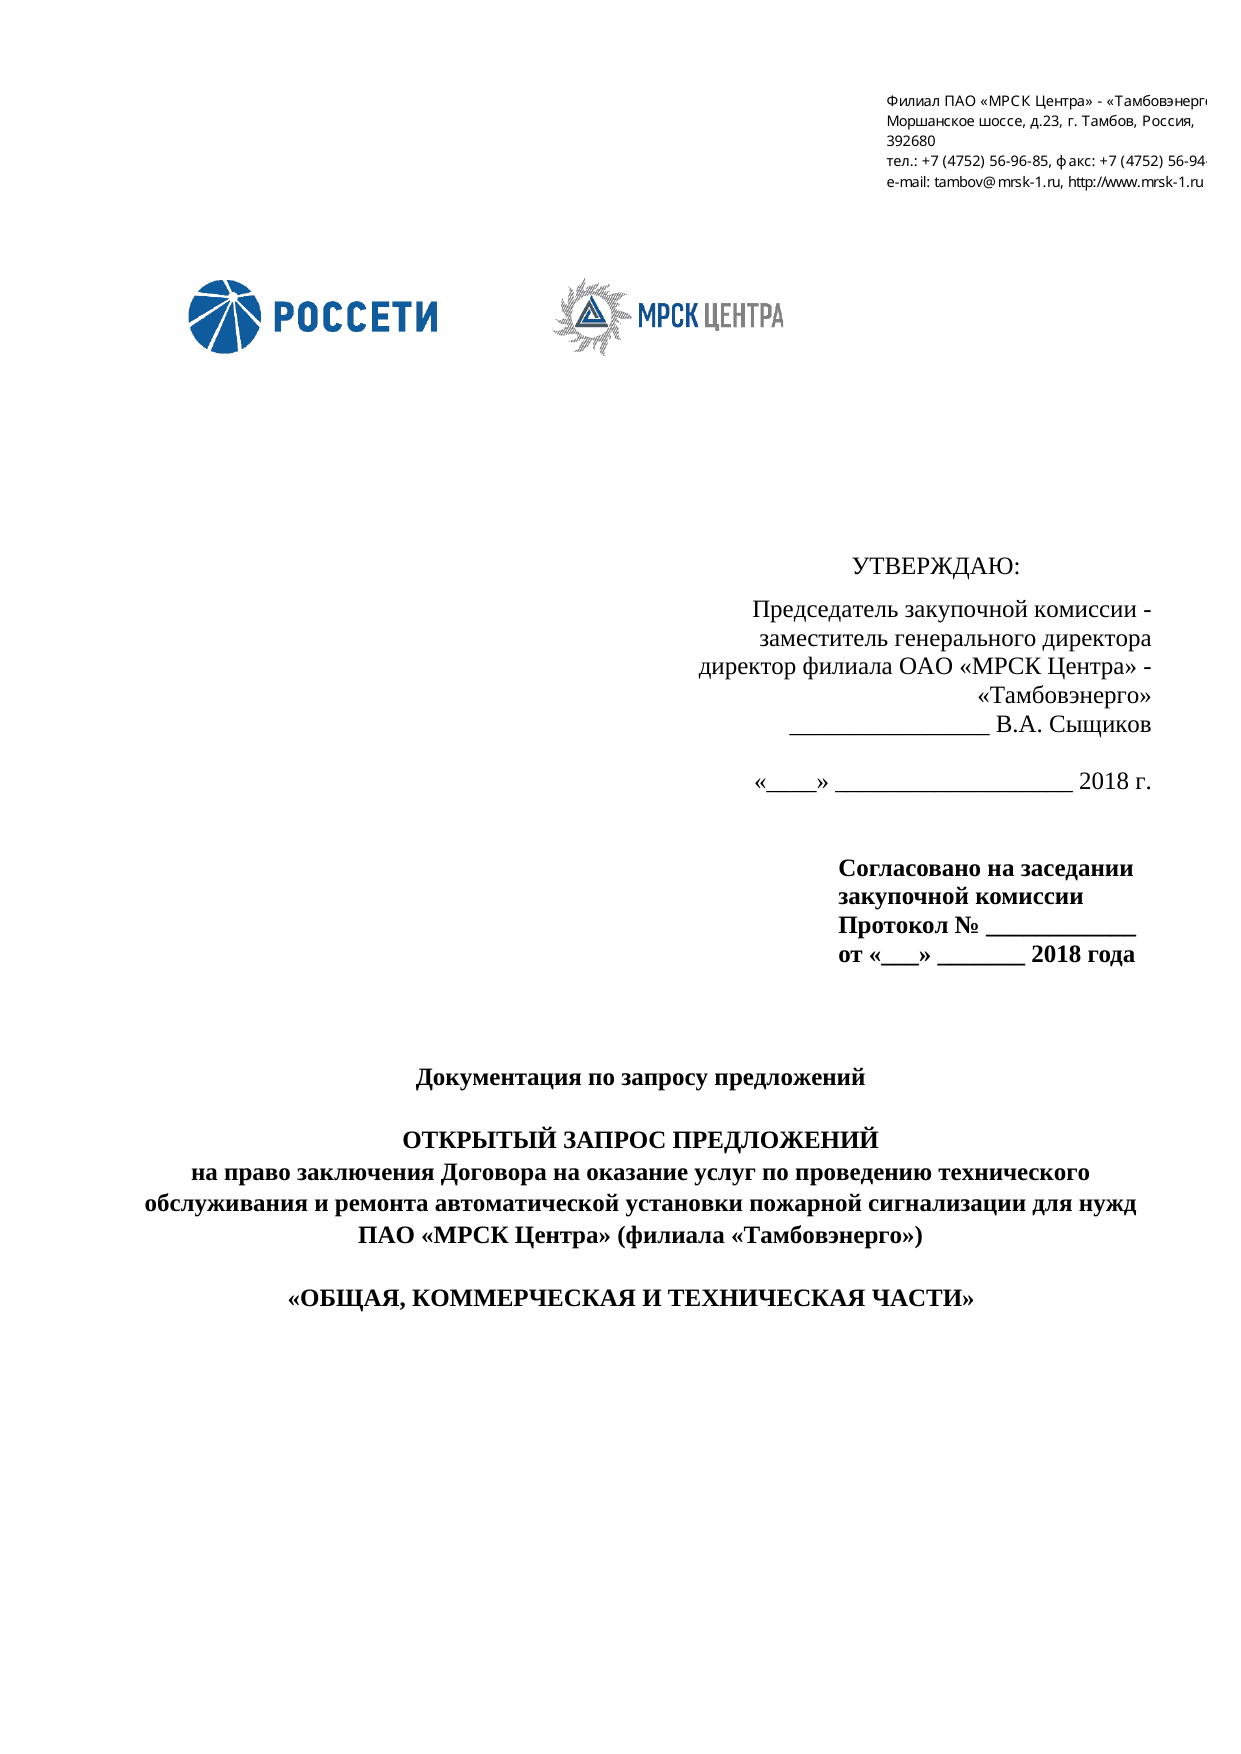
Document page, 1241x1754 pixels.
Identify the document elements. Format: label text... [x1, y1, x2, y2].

text Председатель закупочной комиссии - [129, 594, 1152, 623]
text ОТКРЫТЫЙ ЗАПРОС ПРЕДЛОЖЕНИЙ [129, 1125, 1152, 1154]
text закупочной комиссии [838, 881, 1152, 910]
picture [188, 278, 784, 356]
text заместитель генерального директора [129, 623, 1152, 651]
text на право заключения Договора на оказание услуг по проведению технического обслуживания и ремонта автоматической установки пожарной сигнализации для нужд ПАО «МРСК Центра» (филиала «Тамбовэнерго») [129, 1157, 1152, 1249]
text Согласовано на заседании [838, 853, 1152, 881]
text от «___» _______ 2018 года [838, 939, 1152, 968]
text «____» ___________________ 2018 г. [720, 766, 1152, 795]
text «ОБЩАЯ, КОММЕРЧЕСКАЯ и техническая ЧАСТИ» [73, 1283, 1183, 1312]
text директор филиала ОАО «МРСК Центра» - «Тамбовэнерго» [129, 651, 1152, 709]
text Документация по запросу предложений [129, 1062, 1152, 1091]
text УТВЕРЖДАЮ: [720, 551, 1152, 579]
text Протокол № ____________ [838, 910, 1152, 939]
text ________________ В.А. Сыщиков [129, 709, 1152, 738]
